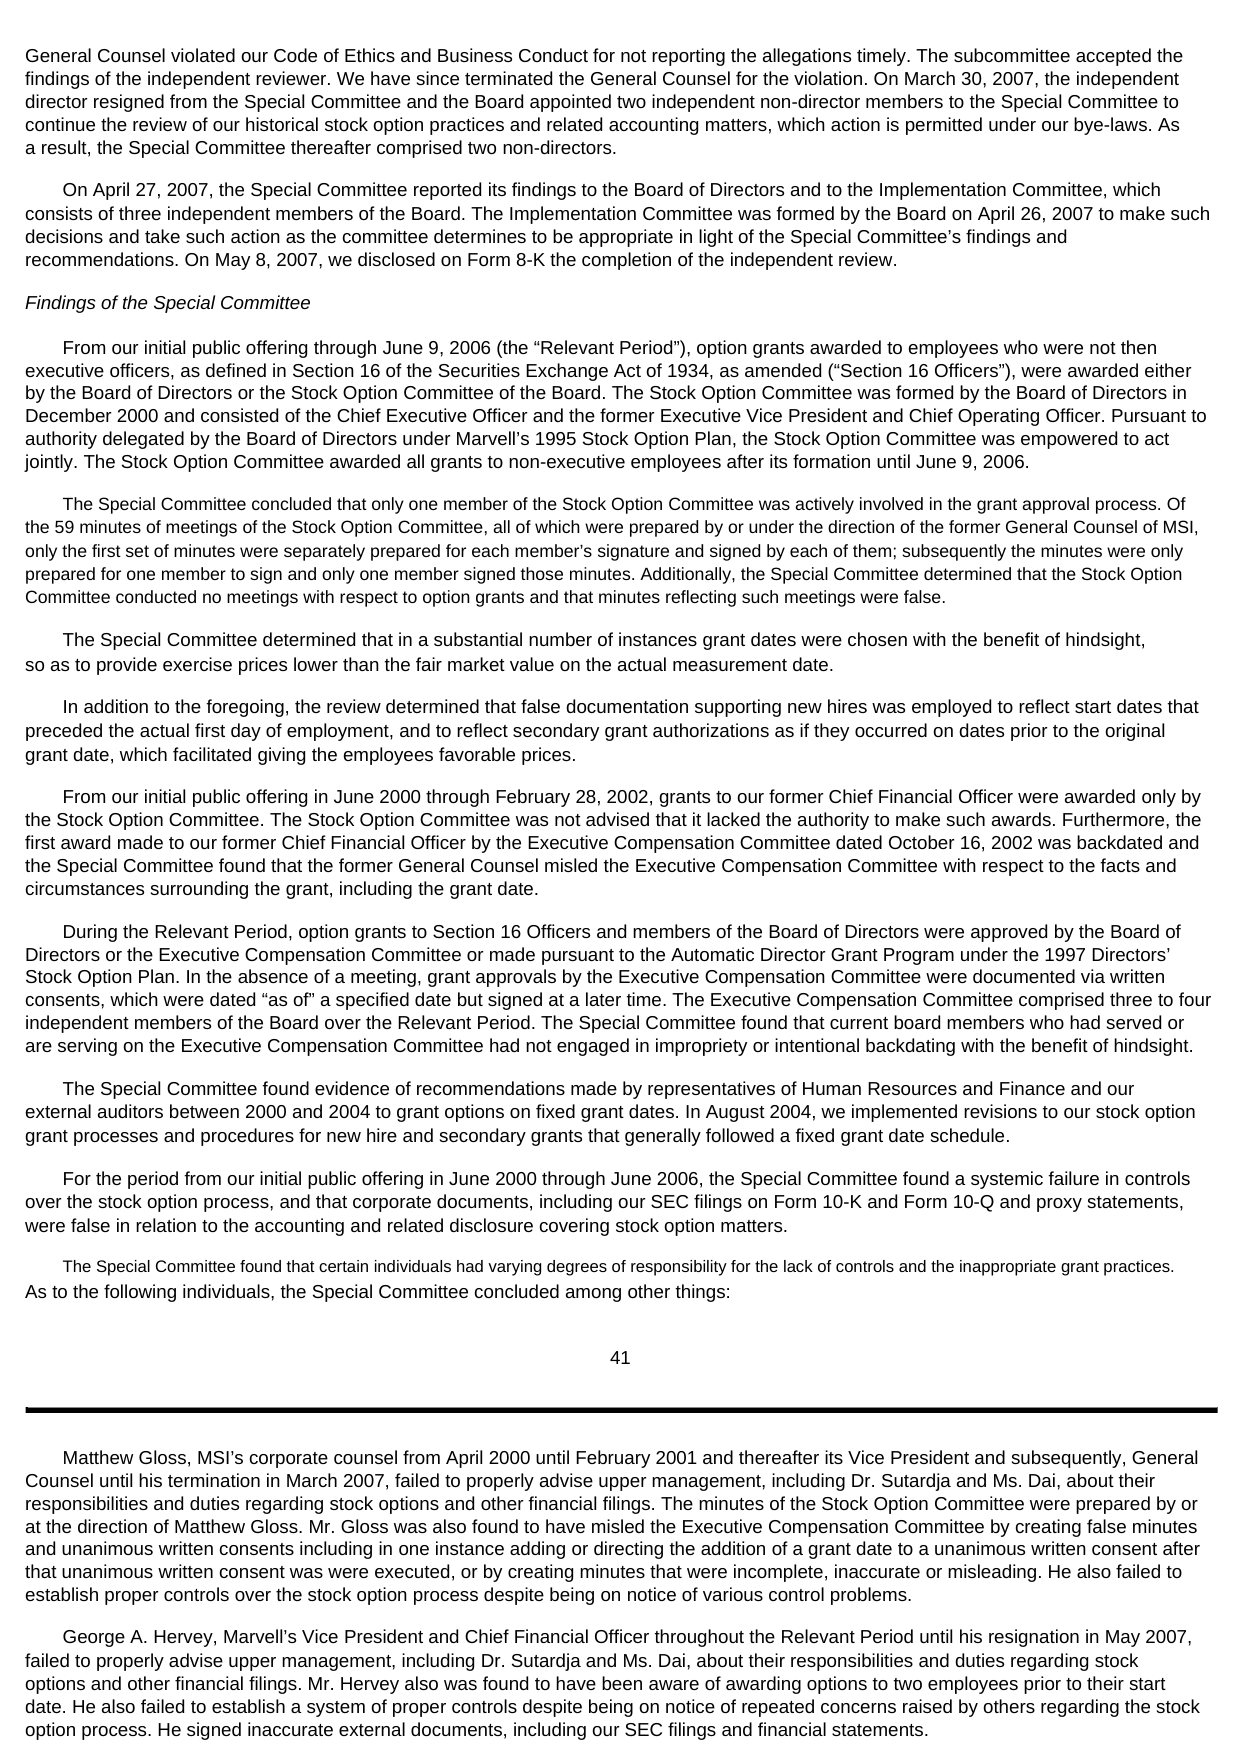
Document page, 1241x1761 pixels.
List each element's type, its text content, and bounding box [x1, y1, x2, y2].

text During the Relevant Period, option grants to Section 16 Officers and members of the Board of Directors were approved by the Board of Directors or the Executive Compensation Committee or made pursuant to the Automatic Director Grant Program under the 1997 Directors’ Stock Option Plan. In the absence of a meeting, grant approvals by the Executive Compensation Committee were documented via written consents, which were dated “as of” a specified date but signed at a later time. The Executive Compensation Committee comprised three to four independent members of the Board over the Relevant Period. The Special Committee found that current board members who had served or are serving on the Executive Compensation Committee had not engaged in impropriety or intentional backdating with the benefit of hindsight. [25, 921, 1213, 1056]
text General Counsel violated our Code of Ethics and Business Conduct for not reporting the allegations timely. The subcommittee accepted the findings of the independent reviewer. We have since terminated the General Counsel for the violation. On March 30, 2007, the independent director resigned from the Special Committee and the Board appointed two independent non-director members to the Special Committee to continue the review of our historical stock option practices and related accounting matters, which action is permitted under our bye-laws. As a result, the Special Committee thereafter comprised two non-directors. [25, 44, 1194, 158]
text 41 [25, 1347, 1215, 1369]
text Findings of the Special Committee [25, 292, 1213, 313]
text The Special Committee determined that in a substantial number of instances grant dates were chosen with the benefit of hindsight, so as to provide exercise prices lower than the fair market value on the actual measurement date. [25, 629, 1165, 675]
text George A. Hervey, Marvell’s Vice President and Chief Financial Officer throughout the Relevant Period until his resignation in May 2007, failed to properly advise upper management, including Dr. Sutardja and Ms. Dai, about their responsibilities and duties regarding stock options and other financial filings. Mr. Hervey also was found to have been aware of awarding options to two employees prior to their start date. He also failed to establish a system of proper controls despite being on notice of repeated concerns raised by others regarding the stock option process. He signed inaccurate external documents, including our SEC filings and financial statements. [25, 1626, 1203, 1740]
text The Special Committee concluded that only one member of the Stock Option Committee was actively involved in the grant approval process. Of the 59 minutes of meetings of the Stock Option Committee, all of which were prepared by or under the direction of the former General Counsel of MSI, only the first set of minutes were separately prepared for each member’s signature and signed by each of them; subsequently the minutes were only prepared for one member to sign and only one member signed those minutes. Additionally, the Special Committee determined that the Stock Option Committee conducted no meetings with respect to option grants and that minutes reflecting such meetings were false. [25, 493, 1207, 608]
text Matthew Gloss, MSI’s corporate counsel from April 2000 until February 2001 and thereafter its Vice President and subsequently, General Counsel until his termination in March 2007, failed to properly advise upper management, including Dr. Sutardja and Ms. Dai, about their responsibilities and duties regarding stock options and other financial filings. The minutes of the Stock Option Committee were prepared by or at the direction of Matthew Gloss. Mr. Gloss was also found to have misled the Executive Compensation Committee by creating false minutes and unanimous written consents including in one instance adding or directing the addition of a grant date to a unanimous written consent after that unanimous written consent was were executed, or by creating minutes that were incomplete, inaccurate or misleading. He also failed to establish proper controls over the stock option process despite being on notice of various control problems. [25, 1447, 1203, 1605]
text The Special Committee found evidence of recommendations made by representatives of Human Resources and Finance and our external auditors between 2000 and 2004 to grant options on fixed grant dates. In August 2004, we implemented revisions to our stock option grant processes and procedures for new hire and secondary grants that generally followed a fixed grant date schedule. [25, 1077, 1203, 1146]
text On April 27, 2007, the Special Committee reported its findings to the Board of Directors and to the Implementation Committee, which consists of three independent members of the Board. The Implementation Committee was formed by the Board on April 26, 2007 to make such decisions and take such action as the committee determines to be appropriate in light of the Special Committee’s findings and recommendations. On May 8, 2007, we disclosed on Form 8-K the completion of the independent review. [25, 179, 1213, 270]
text From our initial public offering through June 9, 2006 (the “Relevant Period”), option grants awarded to employees who were not then executive officers, as defined in Section 16 of the Securities Exchange Act of 1934, as amended (“Section 16 Officers”), were awarded either by the Board of Directors or the Stock Option Committee of the Board. The Stock Option Committee was formed by the Board of Directors in December 2000 and consisted of the Chief Executive Officer and the former Executive Vice President and Chief Operating Officer. Pursuant to authority delegated by the Board of Directors under Marvell’s 1995 Stock Option Plan, the Stock Option Committee was empowered to act jointly. The Stock Option Committee awarded all grants to non-executive employees after its formation until June 9, 2006. [25, 337, 1211, 472]
text The Special Committee found that certain individuals had varying degrees of responsibility for the lack of controls and the inappropriate grant practices. [62, 1257, 1213, 1276]
text In addition to the foregoing, the review determined that false documentation supporting new hires was employed to reflect start dates that preceded the actual first day of employment, and to reflect secondary grant authorizations as if they occurred on dates prior to the original grant date, which facilitated giving the employees favorable prices. [25, 696, 1201, 765]
text From our initial public offering in June 2000 through February 28, 2002, grants to our former Chief Financial Officer were awarded only by the Stock Option Committee. The Stock Option Committee was not advised that it lacked the authority to make such awards. Furthermore, the first award made to our former Chief Financial Officer by the Executive Compensation Committee dated October 16, 2002 was backdated and the Special Committee found that the former General Counsel misled the Executive Compensation Committee with respect to the facts and circumstances surrounding the grant, including the grant date. [25, 786, 1213, 899]
picture [25, 1407, 1218, 1413]
text For the period from our initial public offering in June 2000 through June 2006, the Special Committee found a systemic failure in controls over the stock option process, and that corporate documents, including our SEC filings on Form 10-K and Form 10-Q and proxy statements, were false in relation to the accounting and related disclosure covering stock option matters. [25, 1167, 1211, 1236]
text As to the following individuals, the Special Committee concluded among other things: [25, 1281, 1213, 1303]
